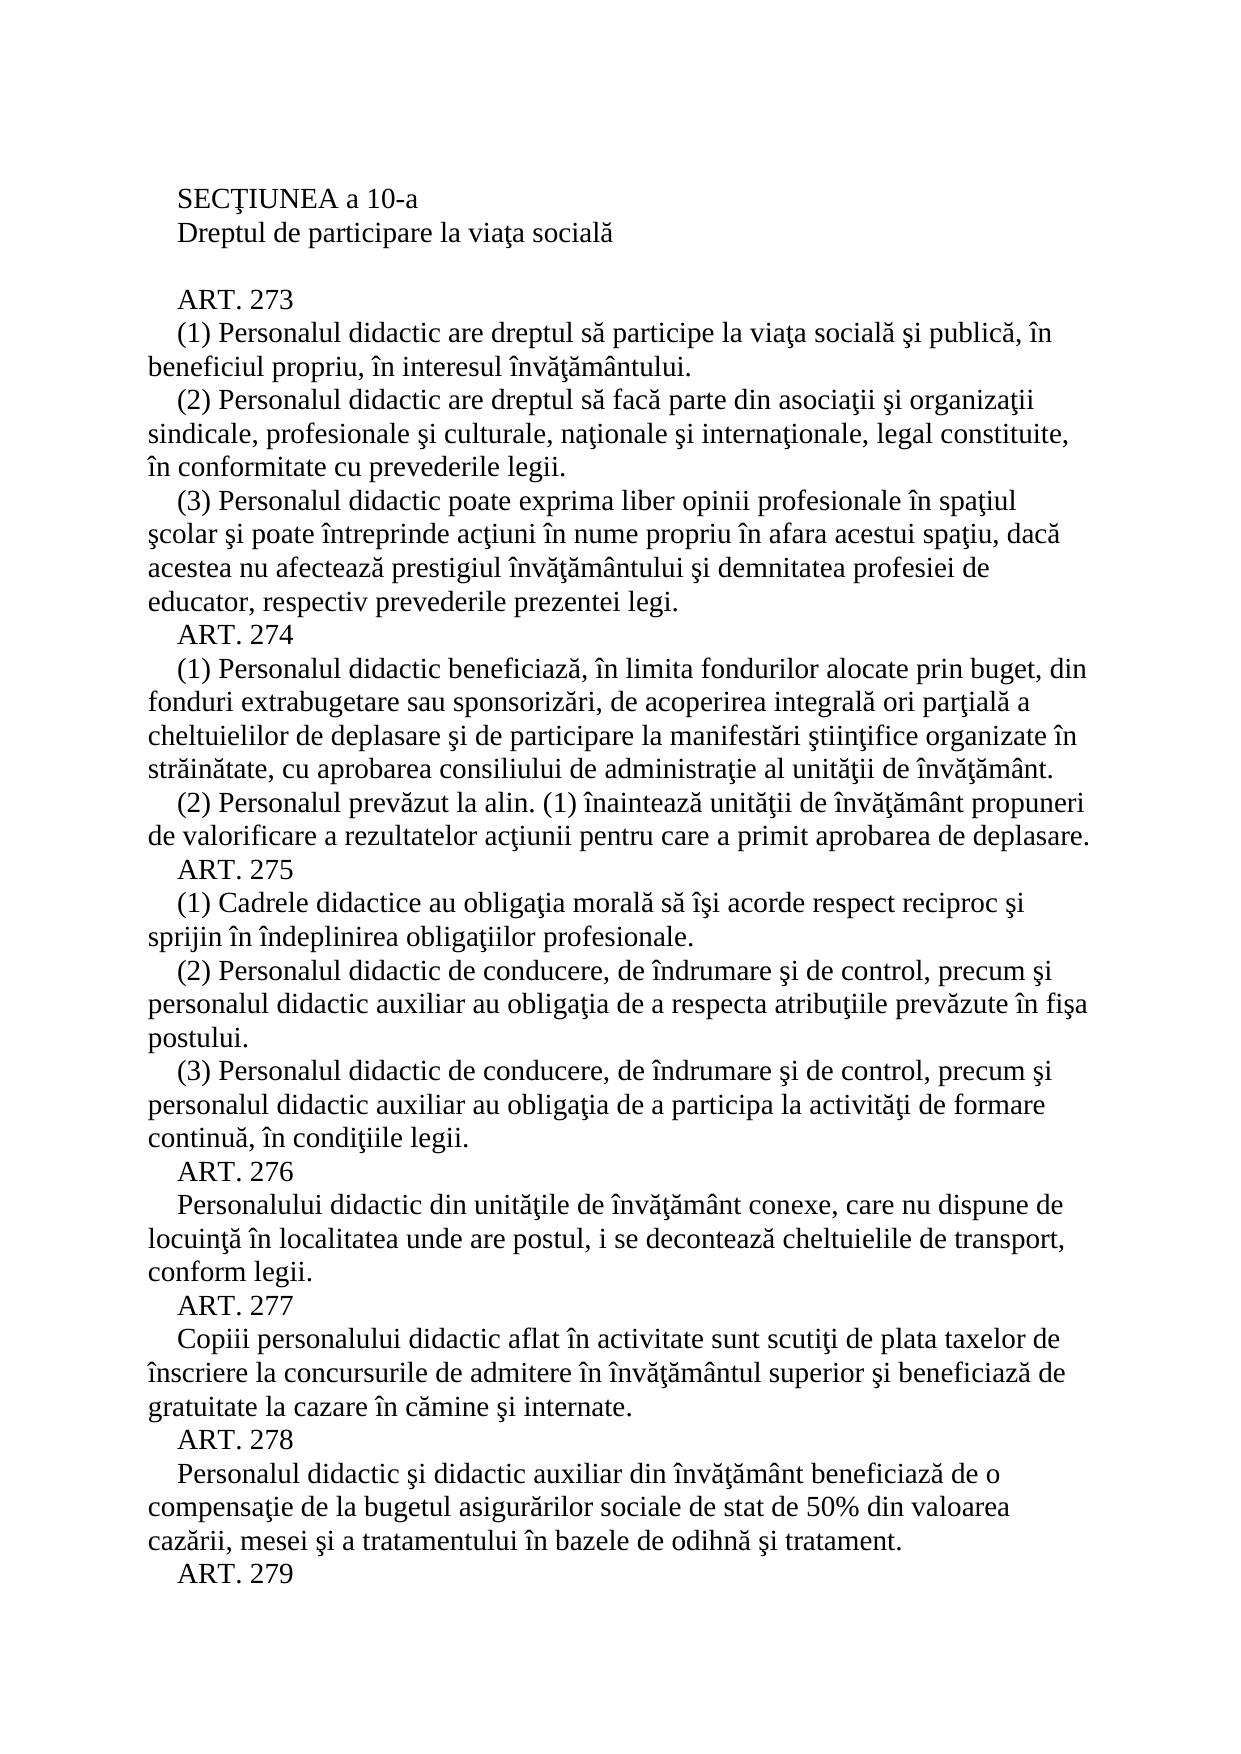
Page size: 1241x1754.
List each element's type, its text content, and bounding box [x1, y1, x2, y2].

text ART. 278 [148, 1422, 1093, 1456]
text (3) Personalul didactic poate exprima liber opinii profesionale în spaţiul şcolar şi poate întreprinde acţiuni în nume propriu în afara acestui spaţiu, dacă acestea nu afectează prestigiul învăţământului şi demnitatea profesiei de educator, respectiv prevederile prezentei legi. [148, 483, 1093, 617]
text ART. 276 [148, 1154, 1093, 1187]
text (2) Personalul prevăzut la alin. (1) înaintează unităţii de învăţământ propuneri de valorificare a rezultatelor acţiunii pentru care a primit aprobarea de deplasare. [148, 785, 1093, 852]
text ART. 273 [148, 282, 1093, 315]
text Personalul didactic şi didactic auxiliar din învăţământ beneficiază de o compensaţie de la bugetul asigurărilor sociale de stat de 50% din valoarea cazării, mesei şi a tratamentului în bazele de odihnă şi tratament. [148, 1456, 1093, 1556]
text ART. 274 [148, 617, 1093, 651]
text ART. 275 [148, 852, 1093, 886]
text Dreptul de participare la viaţa socială [148, 215, 1093, 248]
text (1) Cadrele didactice au obligaţia morală să îşi acorde respect reciproc şi sprijin în îndeplinirea obligaţiilor profesionale. [148, 886, 1093, 953]
text ART. 277 [148, 1288, 1093, 1322]
text (2) Personalul didactic de conducere, de îndrumare şi de control, precum şi personalul didactic auxiliar au obligaţia de a respecta atribuţiile prevăzute în fişa postului. [148, 953, 1093, 1053]
text (2) Personalul didactic are dreptul să facă parte din asociaţii şi organizaţii sindicale, profesionale şi culturale, naţionale şi internaţionale, legal constituite, în conformitate cu prevederile legii. [148, 382, 1093, 483]
text Copiii personalului didactic aflat în activitate sunt scutiţi de plata taxelor de înscriere la concursurile de admitere în învăţământul superior şi beneficiază de gratuitate la cazare în cămine şi internate. [148, 1322, 1093, 1422]
text SECŢIUNEA a 10-a [148, 181, 1093, 215]
text (1) Personalul didactic are dreptul să participe la viaţa socială şi publică, în beneficiul propriu, în interesul învăţământului. [148, 315, 1093, 382]
text (3) Personalul didactic de conducere, de îndrumare şi de control, precum şi personalul didactic auxiliar au obligaţia de a participa la activităţi de formare continuă, în condiţiile legii. [148, 1053, 1093, 1154]
text Personalului didactic din unităţile de învăţământ conexe, care nu dispune de locuinţă în localitatea unde are postul, i se decontează cheltuielile de transport, conform legii. [148, 1187, 1093, 1288]
text (1) Personalul didactic beneficiază, în limita fondurilor alocate prin buget, din fonduri extrabugetare sau sponsorizări, de acoperirea integrală ori parţială a cheltuielilor de deplasare şi de participare la manifestări ştiinţifice organizate în străinătate, cu aprobarea consiliului de administraţie al unităţii de învăţământ. [148, 651, 1093, 785]
text ART. 279 [148, 1556, 1093, 1590]
